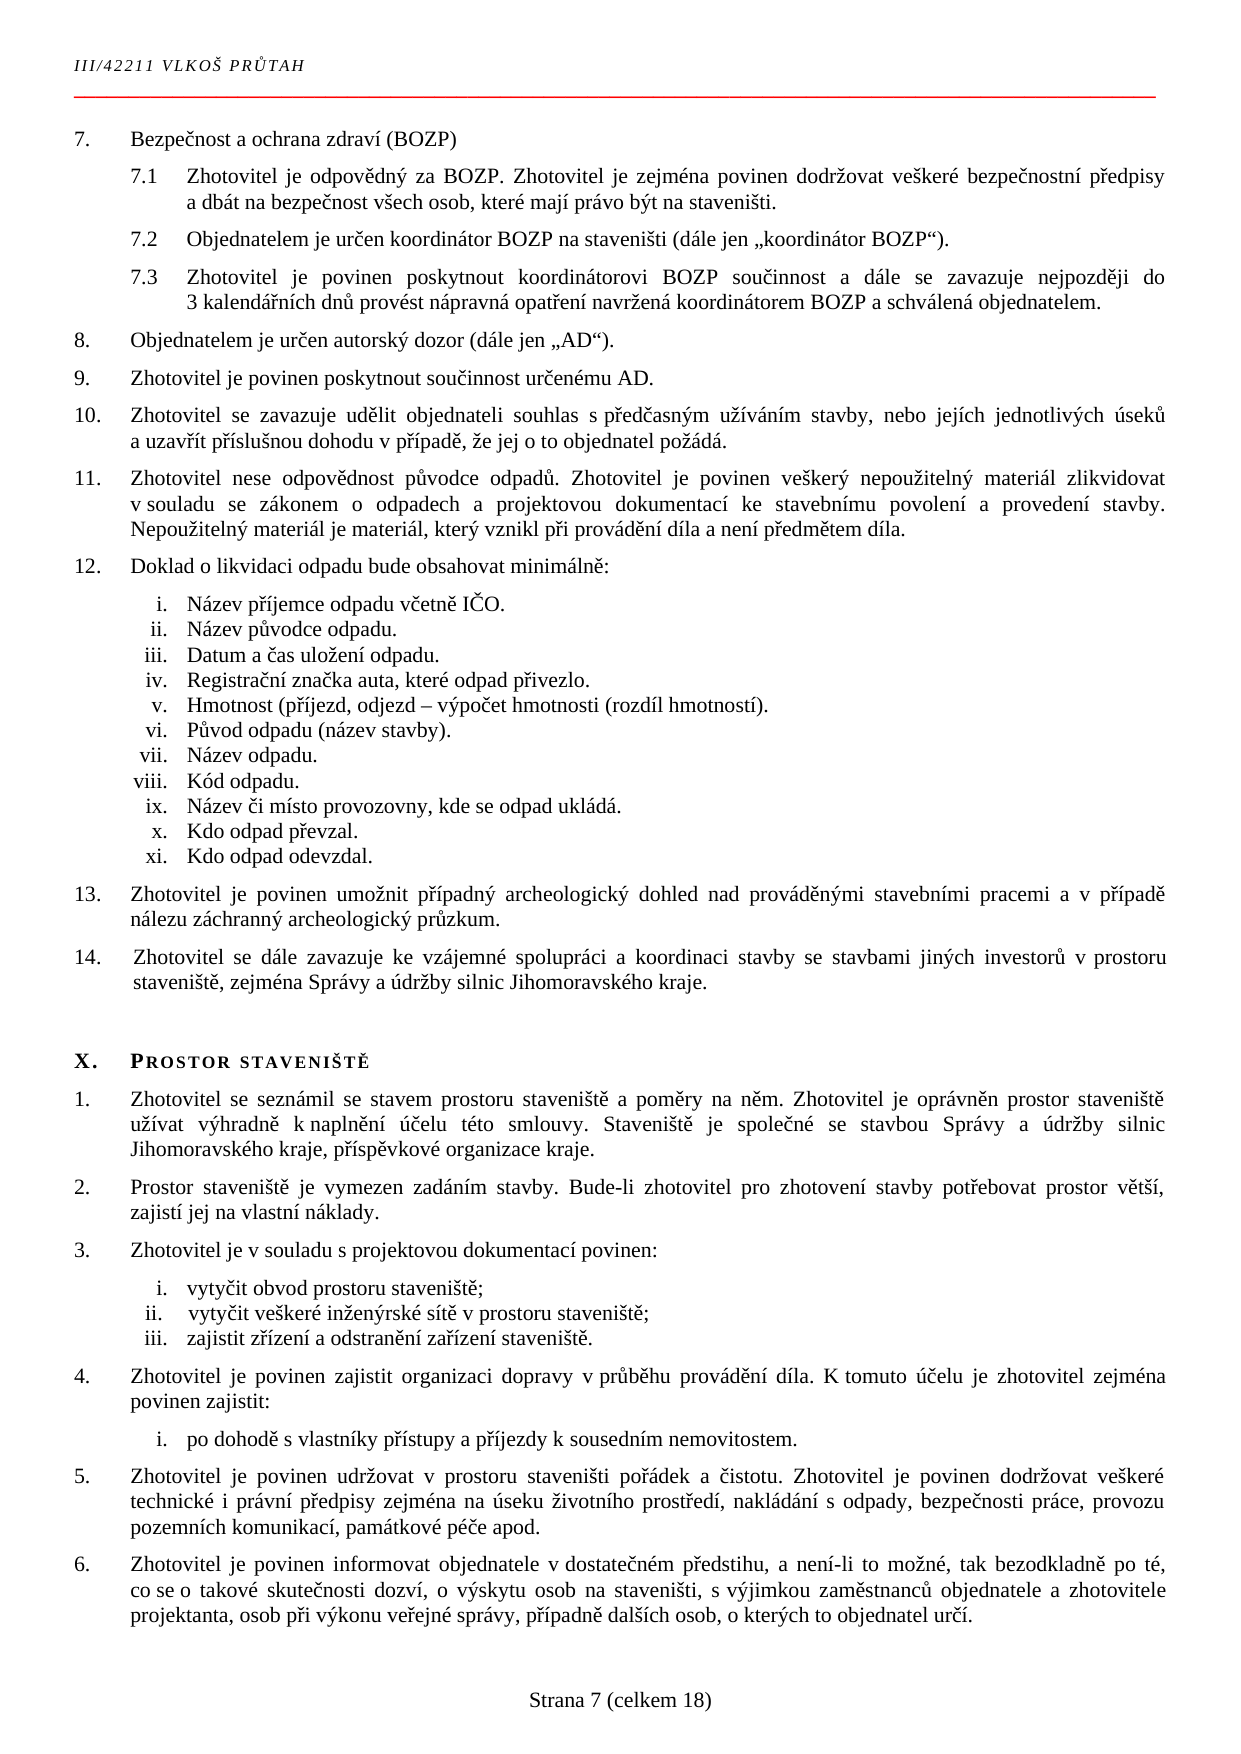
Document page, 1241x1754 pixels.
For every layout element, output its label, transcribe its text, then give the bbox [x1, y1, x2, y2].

list Název příjemce odpadu včetně IČO. [168, 591, 1167, 616]
list Zhotovitel je v souladu s projektovou dokumentací povinen: [74, 1237, 1167, 1262]
list Zhotovitel se dále zavazuje ke vzájemné spolupráci a koordinaci stavby se stavbami jiných investorů v prostoru staveniště, zejména Správy a údržby silnic Jihomoravského kraje. [74, 944, 1167, 994]
list Prostor staveniště [74, 1048, 1167, 1073]
list Datum a čas uložení odpadu. [168, 642, 1167, 667]
list Zhotovitel nese odpovědnost původce odpadů. Zhotovitel je povinen veškerý nepoužitelný materiál zlikvidovat v souladu se zákonem o odpadech a projektovou dokumentací ke stavebnímu povolení a provedení stavby. Nepoužitelný materiál je materiál, který vznikl při provádění díla a není předmětem díla. [74, 465, 1167, 541]
list Zhotovitel je povinen poskytnout součinnost určenému AD. [74, 365, 1167, 390]
list Kdo odpad převzal. [168, 818, 1167, 843]
list Hmotnost (příjezd, odjezd – výpočet hmotnosti (rozdíl hmotností). [168, 692, 1167, 717]
list Název odpadu. [168, 742, 1167, 768]
list po dohodě s vlastníky přístupy a příjezdy k sousedním nemovitostem. [168, 1426, 1167, 1451]
list Bezpečnost a ochrana zdraví (BOZP) [74, 126, 1167, 151]
list vytyčit veškeré inženýrské sítě v prostoru staveniště; [162, 1300, 1167, 1325]
list zajistit zřízení a odstranění zařízení staveniště. [168, 1325, 1167, 1350]
list Zhotovitel je povinen umožnit případný archeologický dohled nad prováděnými stavebními pracemi a v případě nálezu záchranný archeologický průzkum. [74, 881, 1167, 931]
list Registrační značka auta, které odpad přivezlo. [168, 667, 1167, 692]
list Zhotovitel se zavazuje udělit objednateli souhlas s předčasným užíváním stavby, nebo jejích jednotlivých úseků a uzavřít příslušnou dohodu v případě, že jej o to objednatel požádá. [74, 402, 1167, 453]
list Doklad o likvidaci odpadu bude obsahovat minimálně: [74, 553, 1167, 579]
list Zhotovitel je povinen informovat objednatele v dostatečném předstihu, a není-li to možné, tak bezodkladně po té, co se o takové skutečnosti dozví, o výskytu osob na staveništi, s výjimkou zaměstnanců objednatele a zhotovitele projektanta, osob při výkonu veřejné správy, případně dalších osob, o kterých to objednatel určí. [74, 1551, 1167, 1627]
list Prostor staveniště je vymezen zadáním stavby. Bude-li zhotovitel pro zhotovení stavby potřebovat prostor větší, zajistí jej na vlastní náklady. [74, 1174, 1167, 1224]
list Zhotovitel je odpovědný za BOZP. Zhotovitel je zejména povinen dodržovat veškeré bezpečnostní předpisy a dbát na bezpečnost všech osob, které mají právo být na staveništi. [130, 163, 1167, 214]
list Objednatelem je určen autorský dozor (dále jen „AD“). [74, 327, 1167, 352]
list Zhotovitel je povinen zajistit organizaci dopravy v průběhu provádění díla. K tomuto účelu je zhotovitel zejména povinen zajistit: [74, 1363, 1167, 1413]
list Zhotovitel je povinen poskytnout koordinátorovi BOZP součinnost a dále se zavazuje nejpozději do 3 kalendářních dnů provést nápravná opatření navržená koordinátorem BOZP a schválená objednatelem. [130, 264, 1167, 314]
list Původ odpadu (název stavby). [168, 717, 1167, 742]
list vytyčit obvod prostoru staveniště; [168, 1274, 1167, 1300]
list Zhotovitel se seznámil se stavem prostoru staveniště a poměry na něm. Zhotovitel je oprávněn prostor staveniště užívat výhradně k naplnění účelu této smlouvy. Staveniště je společné se stavbou Správy a údržby silnic Jihomoravského kraje, příspěvkové organizace kraje. [74, 1086, 1167, 1161]
list Název původce odpadu. [168, 616, 1167, 642]
list Název či místo provozovny, kde se odpad ukládá. [168, 793, 1167, 818]
list Kdo odpad odevzdal. [168, 843, 1167, 868]
list Zhotovitel je povinen udržovat v prostoru staveništi pořádek a čistotu. Zhotovitel je povinen dodržovat veškeré technické i právní předpisy zejména na úseku životního prostředí, nakládání s odpady, bezpečnosti práce, provozu pozemních komunikací, památkové péče apod. [74, 1463, 1167, 1539]
list Objednatelem je určen koordinátor BOZP na staveništi (dále jen „koordinátor BOZP“). [130, 226, 1167, 252]
list Kód odpadu. [168, 768, 1167, 793]
